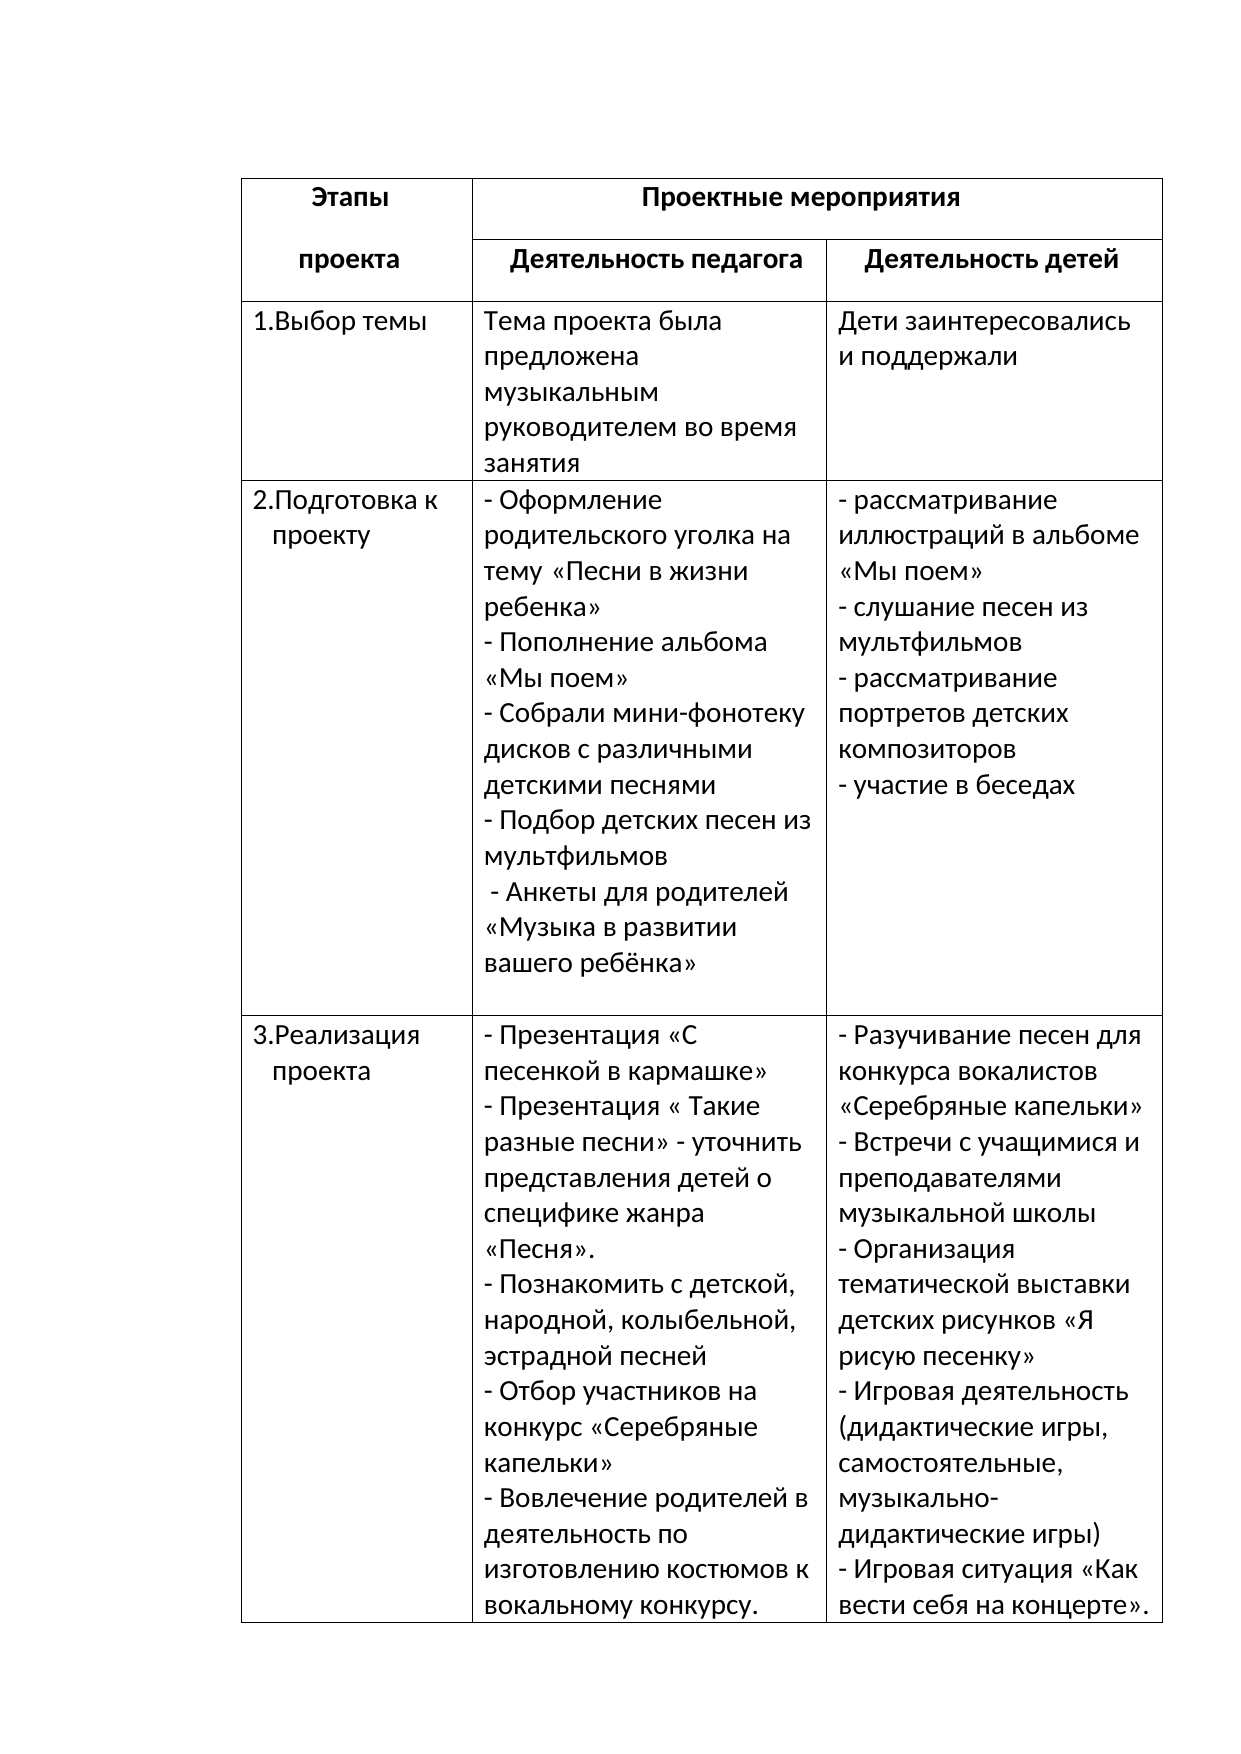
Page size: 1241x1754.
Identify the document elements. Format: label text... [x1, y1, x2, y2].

table_cell 2.Подготовка к проекту [242, 481, 472, 1015]
table_cell 1.Выбор темы [242, 302, 472, 480]
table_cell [242, 1016, 472, 1622]
table_header Проектные мероприятия [473, 179, 1162, 239]
table_cell Дети заинтересовались и поддержали [827, 302, 1162, 480]
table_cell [827, 1016, 1162, 1622]
table_cell - Оформление родительского уголка на тему «Песни в жизни ребенка» - Пополнение альбома «Мы поем» - Собрали мини-фонотеку дисков с различными детскими песнями - Подбор детских песен из мультфильмов - Анкеты для родителей «Музыка в развитии вашего ребёнка» [473, 481, 826, 1015]
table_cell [473, 1016, 826, 1622]
table_header Этапы проекта [242, 179, 472, 301]
table_cell Тема проекта была предложена музыкальным руководителем во время занятия [473, 302, 826, 480]
table_cell Деятельность педагога [473, 240, 826, 301]
table_cell Деятельность детей [827, 240, 1162, 301]
table_cell - рассматривание иллюстраций в альбоме «Мы поем» - слушание песен из мультфильмов - рассматривание портретов детских композиторов - участие в беседах [827, 481, 1162, 1015]
